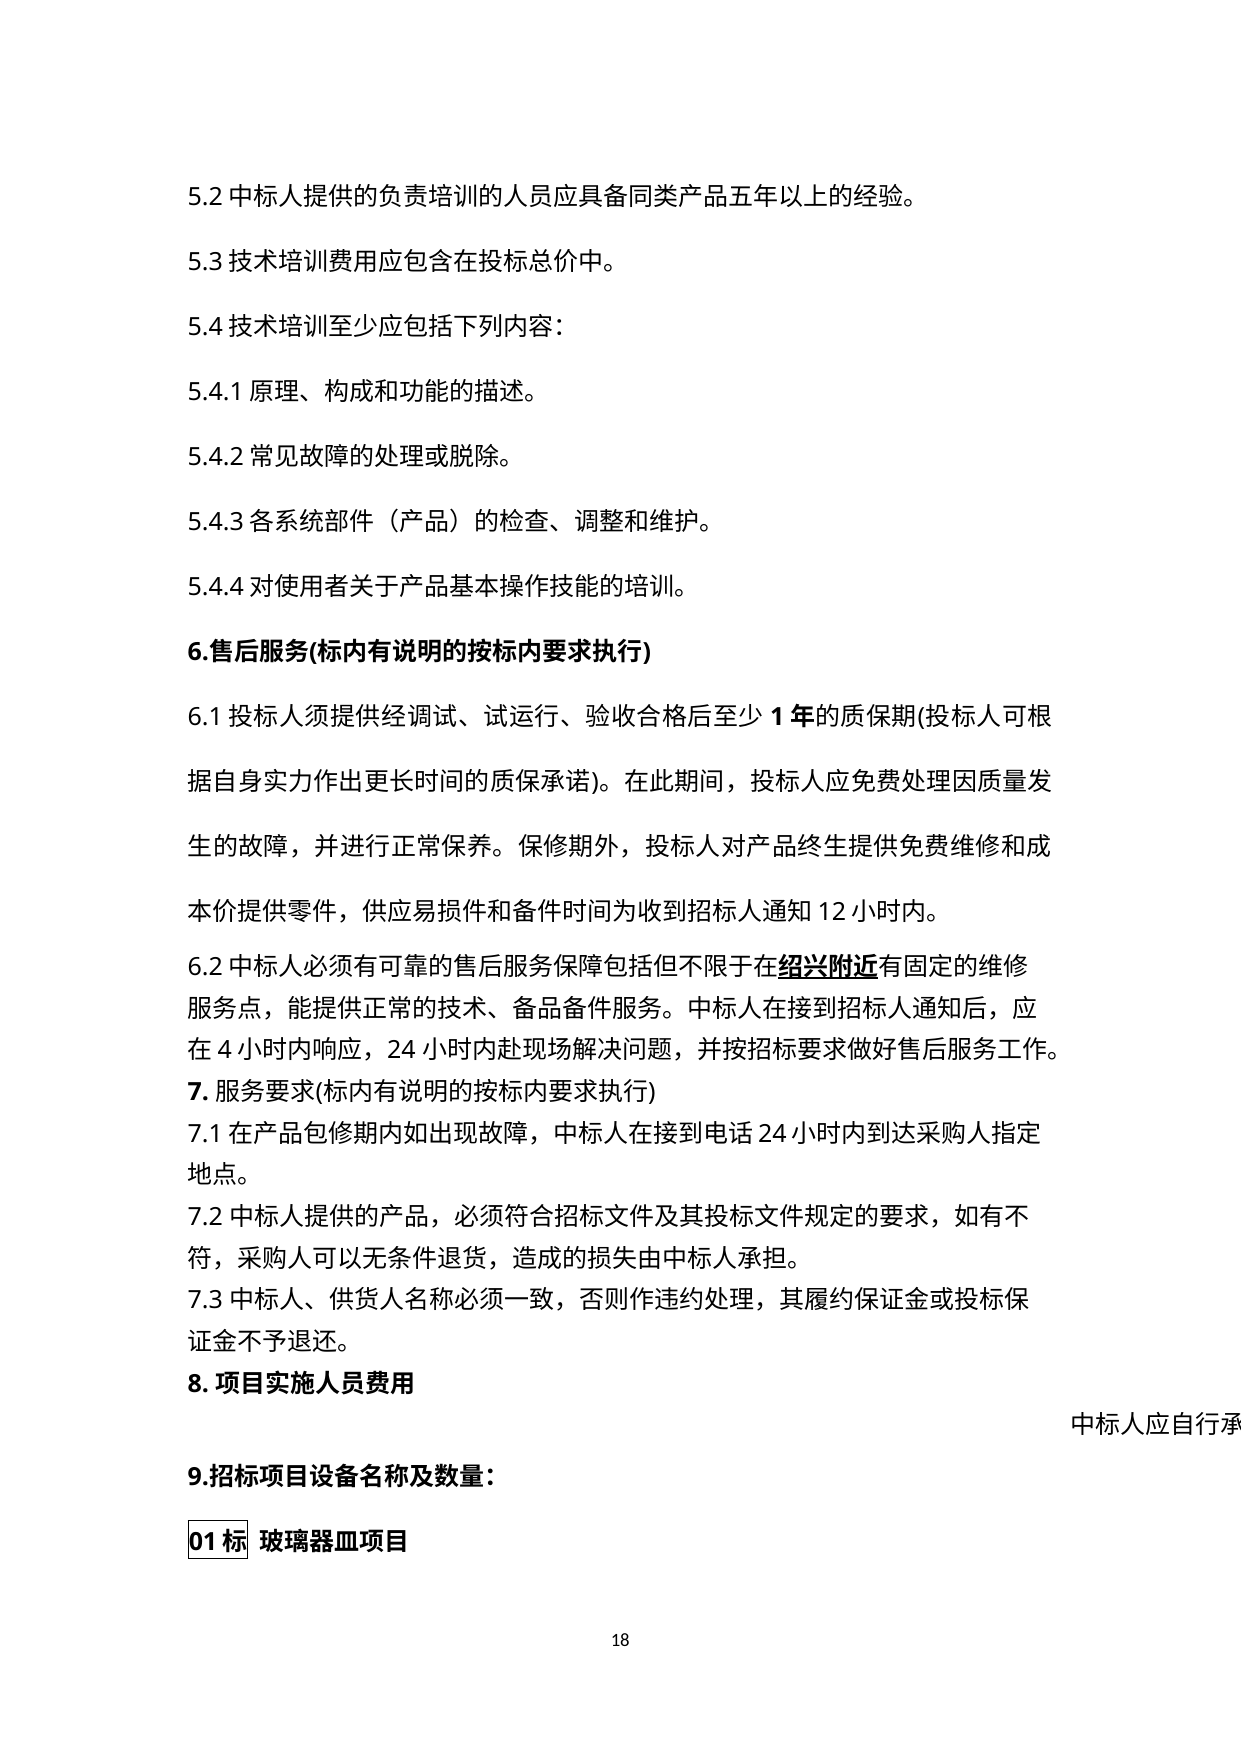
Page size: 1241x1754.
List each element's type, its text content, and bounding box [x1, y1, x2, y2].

list 5.4.2常见故障的处理或脱除。 [187, 422, 1053, 487]
list 5.4.3各系统部件（产品）的检查、调整和维护。 [187, 487, 1053, 552]
text 9.招标项目设备名称及数量： [187, 1442, 1053, 1507]
text 6.1投标人须提供经调试、试运行、验收合格后至少1年的质保期(投标人可根据自身实力作出更长时间的质保承诺)。在此期间，投标人应免费处理因质量发生的故障，并进行正常保养。保修期外，投标人对产品终生提供免费维修和成本价提供零件，供应易损件和备件时间为收到招标人通知12小时内。 [187, 682, 1053, 942]
list 5.4.4对使用者关于产品基本操作技能的培训。 [187, 552, 1053, 617]
text 中标人应自行承担选派专业人员的住宿、就餐和交通等费用。 [1050, 1400, 1240, 1442]
list 5.4.1原理、构成和功能的描述。 [187, 357, 1053, 422]
list 6.售后服务(标内有说明的按标内要求执行) [187, 617, 1053, 682]
text 7.1在产品包修期内如出现故障，中标人在接到电话24小时内到达采购人指定地点。 [187, 1109, 1053, 1192]
text 6.2中标人必须有可靠的售后服务保障包括但不限于在绍兴附近有固定的维修服务点，能提供正常的技术、备品备件服务。中标人在接到招标人通知后，应在4小时内响应，24 小时内赴现场解决问题，并按招标要求做好售后服务工作。 [187, 942, 1053, 1067]
text 5.3技术培训费用应包含在投标总价中。 [187, 227, 1053, 292]
text 5.2中标人提供的负责培训的人员应具备同类产品五年以上的经验。 [187, 162, 1053, 227]
text 7. 服务要求(标内有说明的按标内要求执行) [187, 1067, 1053, 1109]
text 7.2 中标人提供的产品，必须符合招标文件及其投标文件规定的要求，如有不符，采购人可以无条件退货，造成的损失由中标人承担。 [187, 1192, 1053, 1275]
text 01标 玻璃器皿项目 [187, 1507, 1053, 1572]
text 8. 项目实施人员费用 [187, 1359, 1053, 1400]
text 7.3 中标人、供货人名称必须一致，否则作违约处理，其履约保证金或投标保证金不予退还。 [187, 1275, 1053, 1359]
text 5.4技术培训至少应包括下列内容： [187, 292, 1053, 357]
